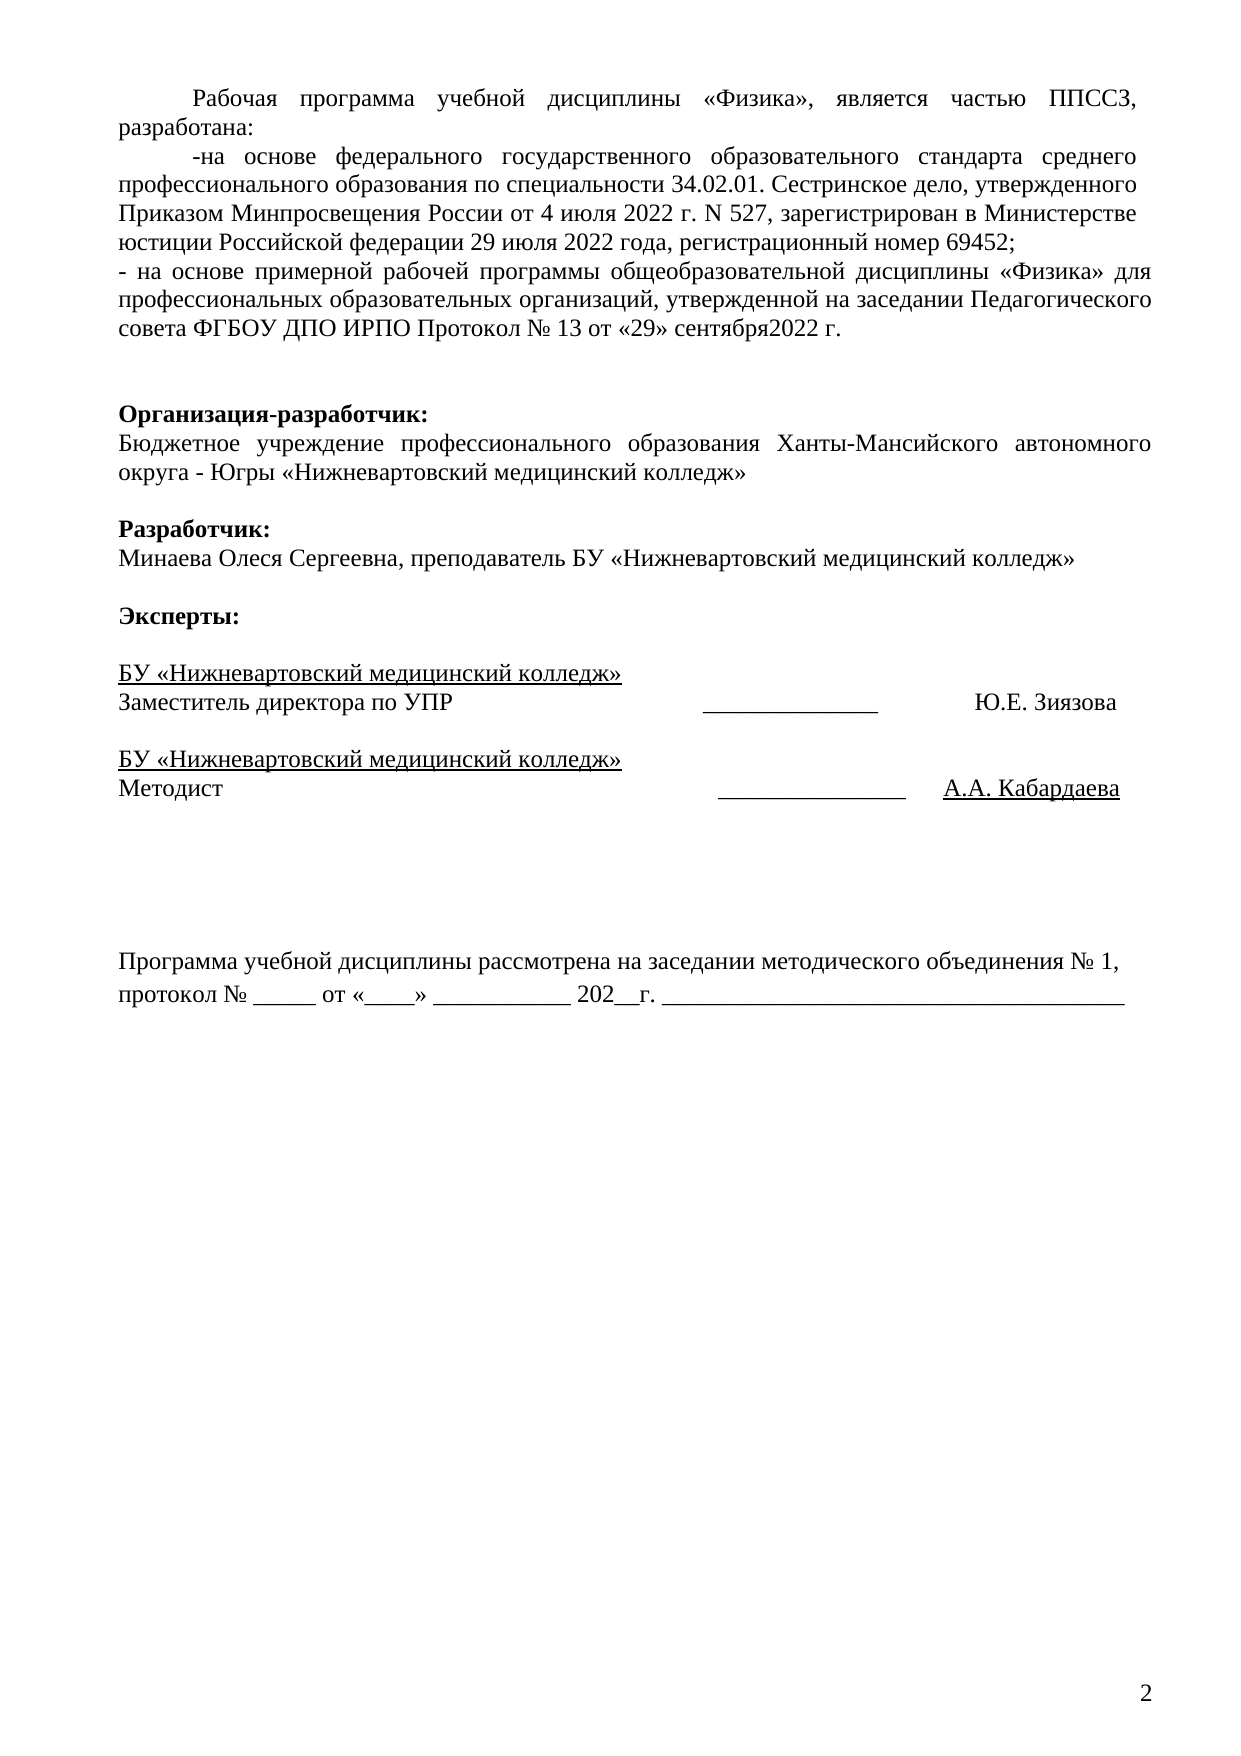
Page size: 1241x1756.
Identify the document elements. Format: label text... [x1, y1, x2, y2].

text Рабочая программа учебной дисциплины «Физика», является частью ППССЗ, разработана: [118, 83, 1138, 141]
text Минаева Олеся Сергеевна, преподаватель БУ «Нижневартовский медицинский колледж» [118, 543, 1152, 572]
text -на основе федерального государственного образовательного стандарта среднего профессионального образования по специальности 34.02.01. Сестринское дело, утвержденного Приказом Минпросвещения России от 4 июля 2022 г. N 527, зарегистрирован в Министерстве юстиции Российской федерации 29 июля 2022 года, регистрационный номер 69452; [118, 141, 1138, 256]
text Организация-разработчик: [118, 399, 1152, 428]
text Заместитель директора по УПР ______________ Ю.Е. Зиязова [118, 687, 1182, 716]
text Бюджетное учреждение профессионального образования Ханты-Мансийского автономного округа - Югры «Нижневартовский медицинский колледж» [118, 428, 1152, 486]
text - на основе примерной рабочей программы общеобразовательной дисциплины «Физика» для профессиональных образовательных организаций, утвержденной на заседании Педагогического совета ФГБОУ ДПО ИРПО Протокол № 13 от «29» сентября2022 г. [118, 256, 1152, 342]
text Эксперты: [118, 601, 1152, 629]
text протокол № _____ от «____» ___________ 202__г. _____________________________________ [118, 979, 1182, 1008]
text БУ «Нижневартовский медицинский колледж» [118, 658, 1182, 687]
text Разработчик: [118, 514, 1152, 543]
text Программа учебной дисциплины рассмотрена на заседании методического объединения № 1, [118, 946, 1182, 974]
text БУ «Нижневартовский медицинский колледж» [118, 744, 1182, 773]
text Методист _______________ А.А. Кабардаева [118, 773, 1182, 802]
